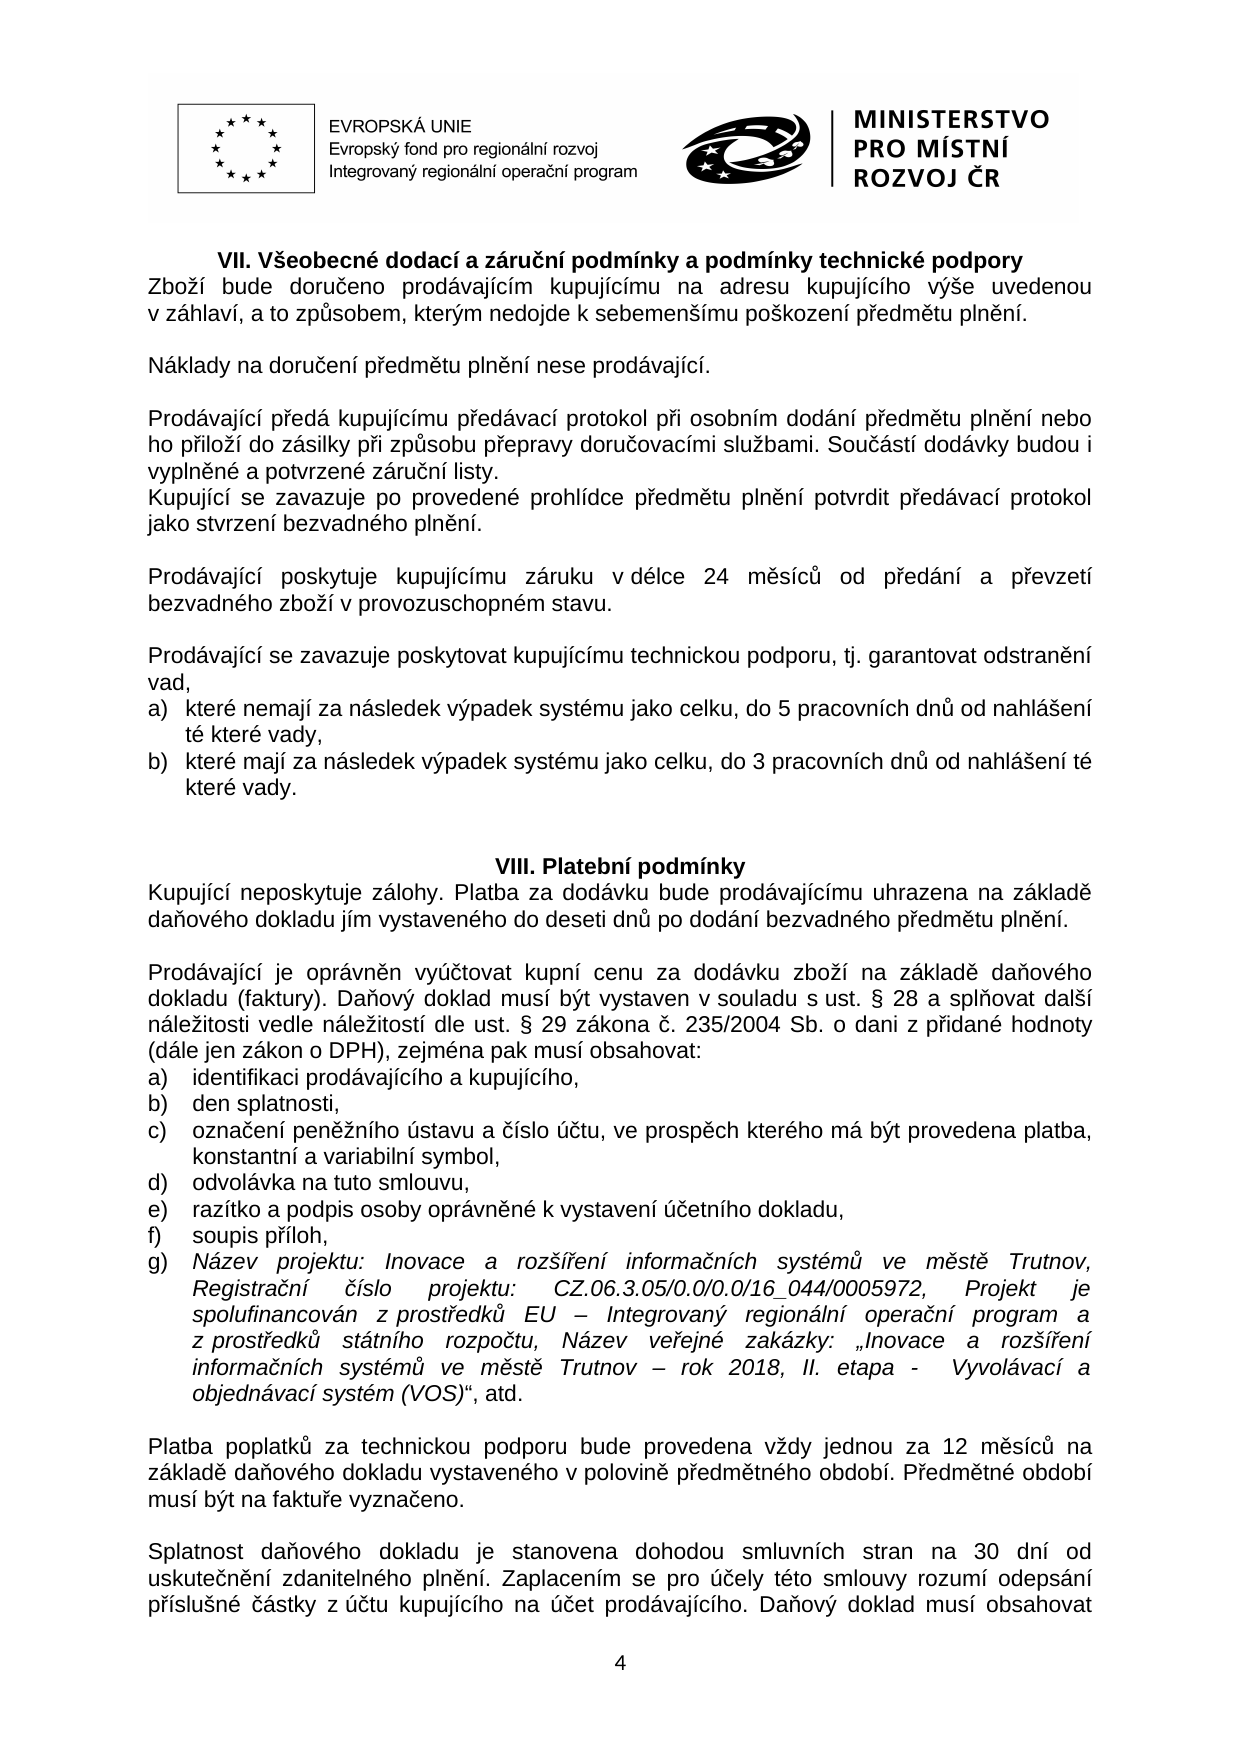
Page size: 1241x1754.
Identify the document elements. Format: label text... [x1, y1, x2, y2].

list odvolávka na tuto smlouvu, [148, 1169, 1093, 1196]
text Náklady na doručení předmětu plnění nese prodávající. [148, 352, 1093, 379]
text Prodávající se zavazuje poskytovat kupujícímu technickou podporu, tj. garantovat odstranění vad, [148, 642, 1093, 695]
text Kupující neposkytuje zálohy. Platba za dodávku bude prodávajícímu uhrazena na základě daňového dokladu jím vystaveného do deseti dnů po dodání bezvadného předmětu plnění. [148, 879, 1093, 932]
text VIII. Platební podmínky [148, 853, 1093, 879]
text VII. Všeobecné dodací a záruční podmínky a podmínky technické podpory [148, 247, 1093, 273]
list razítko a podpis osoby oprávněné k vystavení účetního dokladu, [148, 1196, 1093, 1222]
text Prodávající předá kupujícímu předávací protokol při osobním dodání předmětu plnění nebo ho přiloží do zásilky při způsobu přepravy doručovacími službami. Součástí dodávky budou i vyplněné a potvrzené záruční listy. [148, 405, 1093, 484]
text Prodávající poskytuje kupujícímu záruku v délce 24 měsíců od předání a převzetí bezvadného zboží v provozuschopném stavu. [148, 563, 1093, 616]
text Platba poplatků za technickou podporu bude provedena vždy jednou za 12 měsíců na základě daňového dokladu vystaveného v polovině předmětného období. Předmětné období musí být na faktuře vyznačeno. [148, 1433, 1093, 1512]
list den splatnosti, [148, 1090, 1093, 1117]
list označení peněžního ústavu a číslo účtu, ve prospěch kterého má být provedena platba, konstantní a variabilní symbol, [148, 1117, 1093, 1169]
list soupis příloh, [148, 1222, 1093, 1248]
text Prodávající je oprávněn vyúčtovat kupní cenu za dodávku zboží na základě daňového dokladu (faktury). Daňový doklad musí být vystaven v souladu s ust. § 28 a splňovat další náležitosti vedle náležitostí dle ust. § 29 zákona č. 235/2004 Sb. o dani z přidané hodnoty (dále jen zákon o DPH), zejména pak musí obsahovat: [148, 958, 1093, 1064]
text Zboží bude doručeno prodávajícím kupujícímu na adresu kupujícího výše uvedenou v záhlaví, a to způsobem, kterým nedojde k sebemenšímu poškození předmětu plnění. [148, 273, 1093, 326]
list identifikaci prodávajícího a kupujícího, [148, 1064, 1093, 1090]
list které mají za následek výpadek systému jako celku, do 3 pracovních dnů od nahlášení té které vady. [148, 748, 1093, 800]
text Kupující se zavazuje po provedené prohlídce předmětu plnění potvrdit předávací protokol jako stvrzení bezvadného plnění. [148, 484, 1093, 537]
list Název projektu: Inovace a rozšíření informačních systémů ve městě Trutnov, Registrační číslo projektu: CZ.06.3.05/0.0/0.0/16_044/0005972, Projekt je spolufinancován z prostředků EU – Integrovaný regionální operační program a z prostředků státního rozpočtu, Název veřejné zakázky: „Inovace a rozšíření informačních systémů ve městě Trutnov – rok 2018, II. etapa - Vyvolávací a objednávací systém (VOS)“, atd. [148, 1248, 1093, 1406]
picture [147, 73, 1079, 223]
list které nemají za následek výpadek systému jako celku, do 5 pracovních dnů od nahlášení té které vady, [148, 695, 1093, 748]
